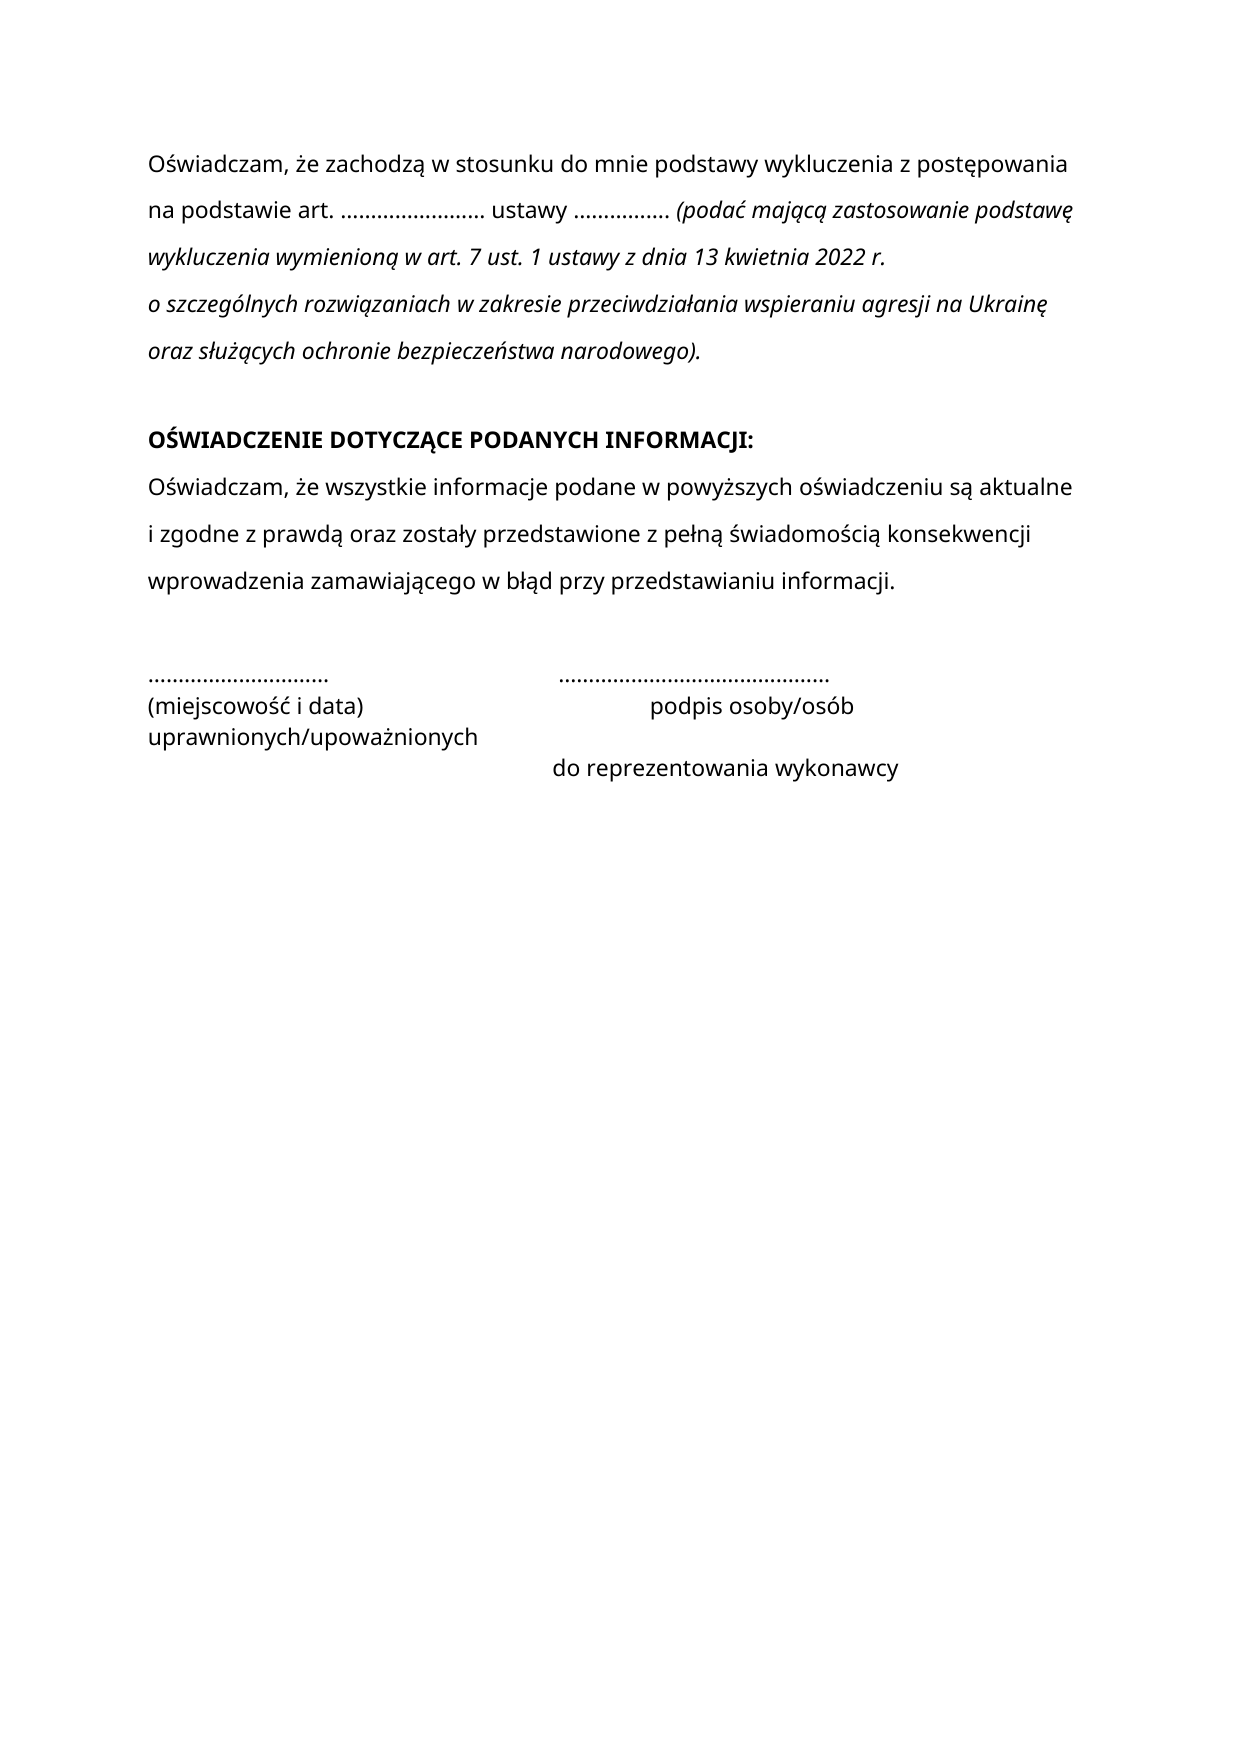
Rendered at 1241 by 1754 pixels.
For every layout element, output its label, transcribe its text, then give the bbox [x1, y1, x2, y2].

text Oświadczam, że wszystkie informacje podane w powyższych oświadczeniu są aktualne i zgodne z prawdą oraz zostały przedstawione z pełną świadomością konsekwencji wprowadzenia zamawiającego w błąd przy przedstawianiu informacji. [148, 471, 1093, 596]
text ………………………… ……………………………………… [148, 658, 1093, 689]
text Oświadczam, że zachodzą w stosunku do mnie podstawy wykluczenia z postępowania na podstawie art. …………………… ustawy ……………. (podać mającą zastosowanie podstawę wykluczenia wymienioną w art. 7 ust. 1 ustawy z dnia 13 kwietnia 2022 r. o szczególnych rozwiązaniach w zakresie przeciwdziałania wspieraniu agresji na Ukrainę oraz służących ochronie bezpieczeństwa narodowego). [148, 148, 1093, 366]
text (miejscowość i data) podpis osoby/osób uprawnionych/upoważnionych [148, 689, 1093, 752]
text OŚWIADCZENIE DOTYCZĄCE PODANYCH INFORMACJI: [148, 424, 1093, 455]
text do reprezentowania wykonawcy [148, 752, 1093, 783]
